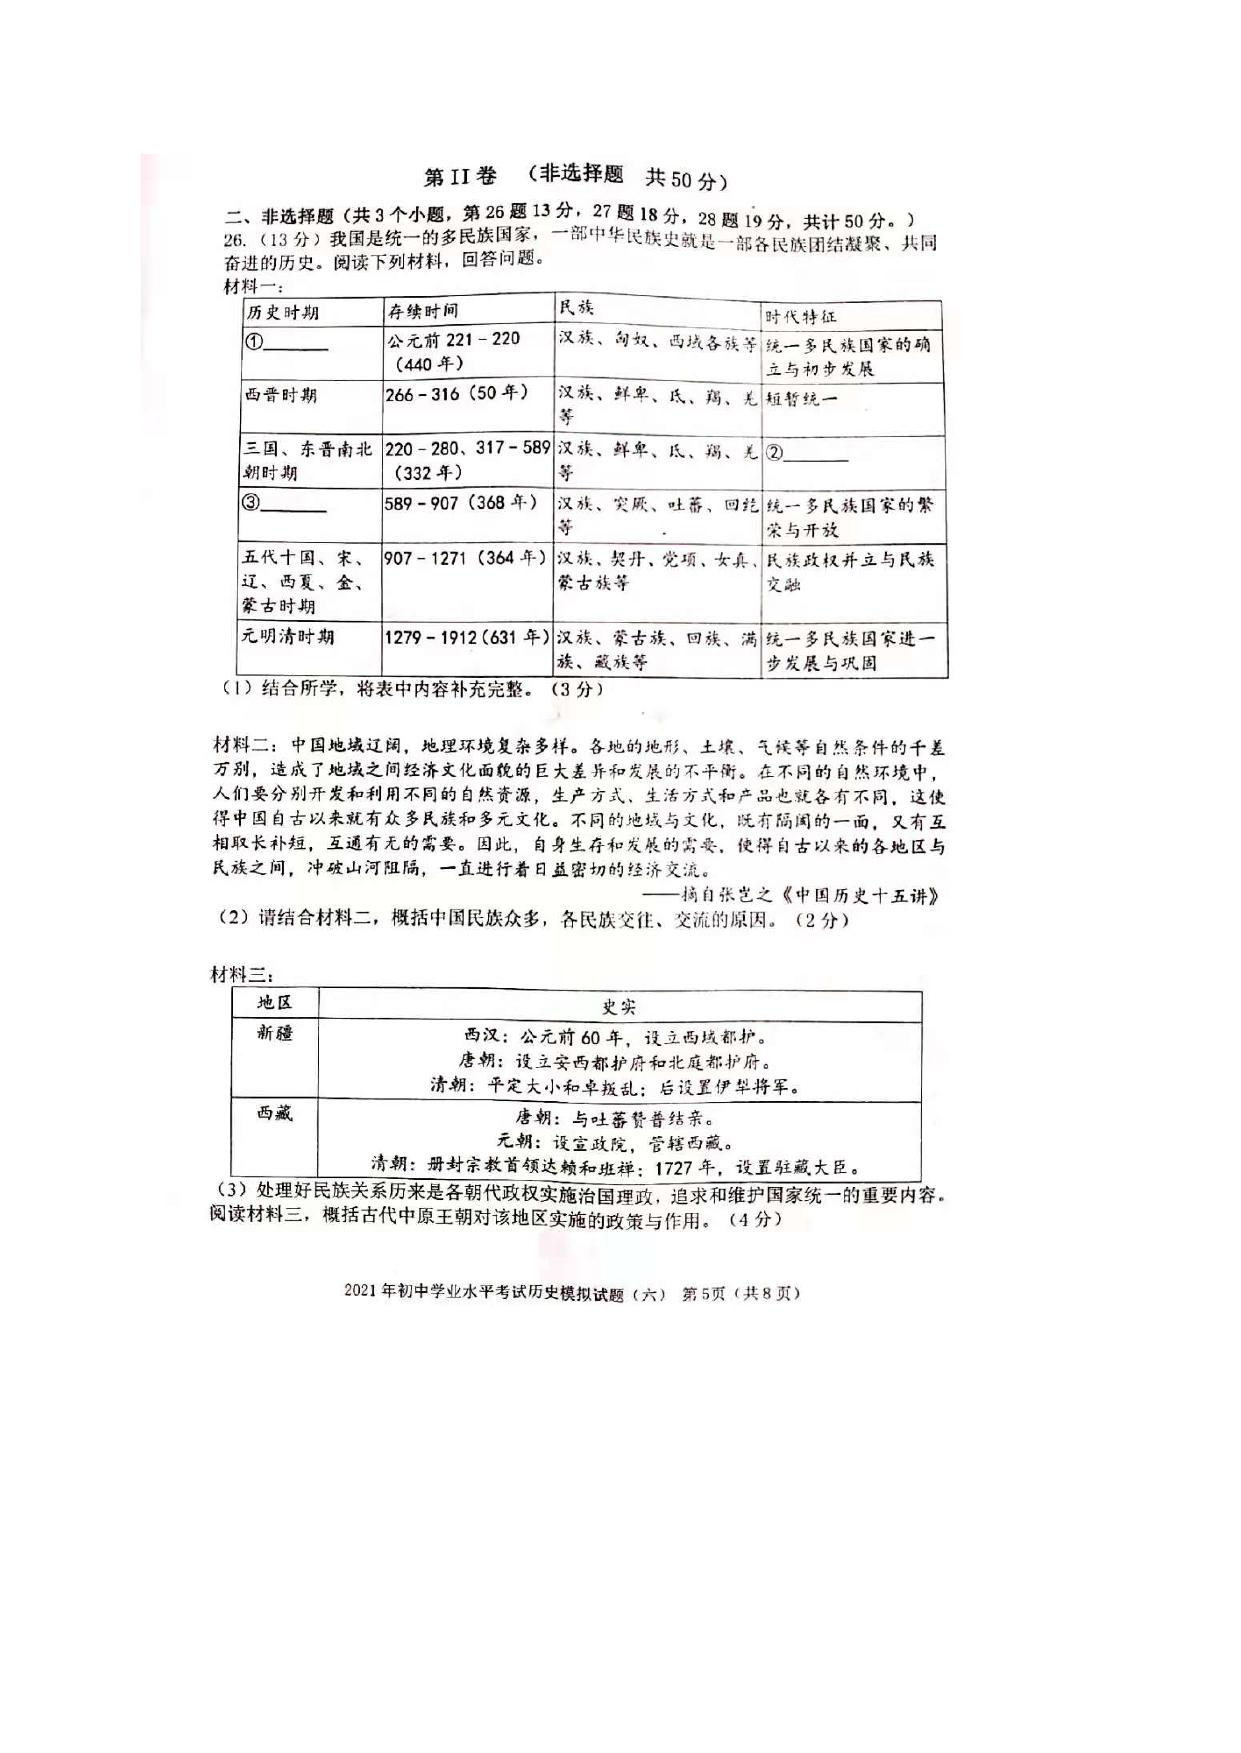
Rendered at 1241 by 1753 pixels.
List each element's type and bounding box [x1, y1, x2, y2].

picture [140, 154, 1006, 1306]
